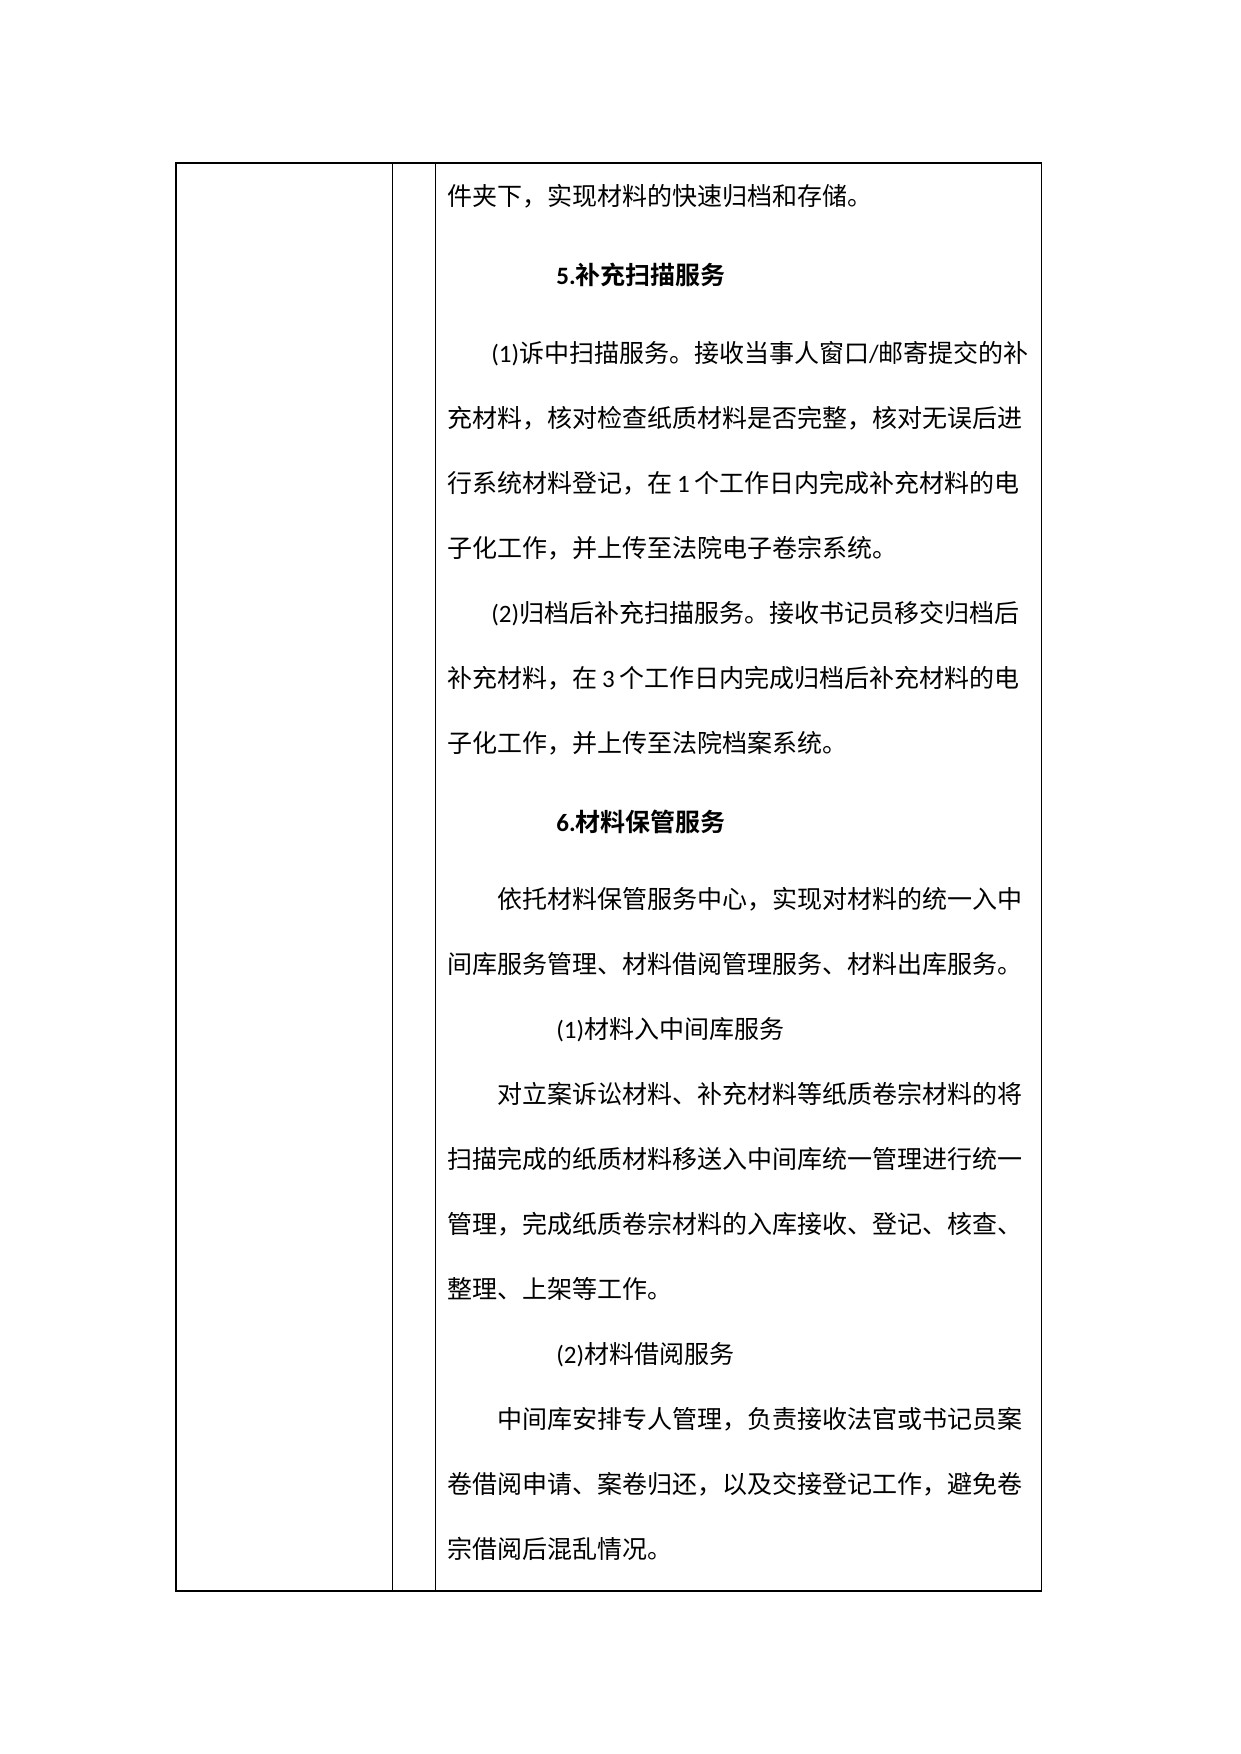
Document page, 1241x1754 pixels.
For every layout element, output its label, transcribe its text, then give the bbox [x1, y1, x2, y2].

table_cell [177, 164, 392, 1590]
table_cell 1 [393, 164, 435, 1590]
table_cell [436, 164, 1041, 1590]
